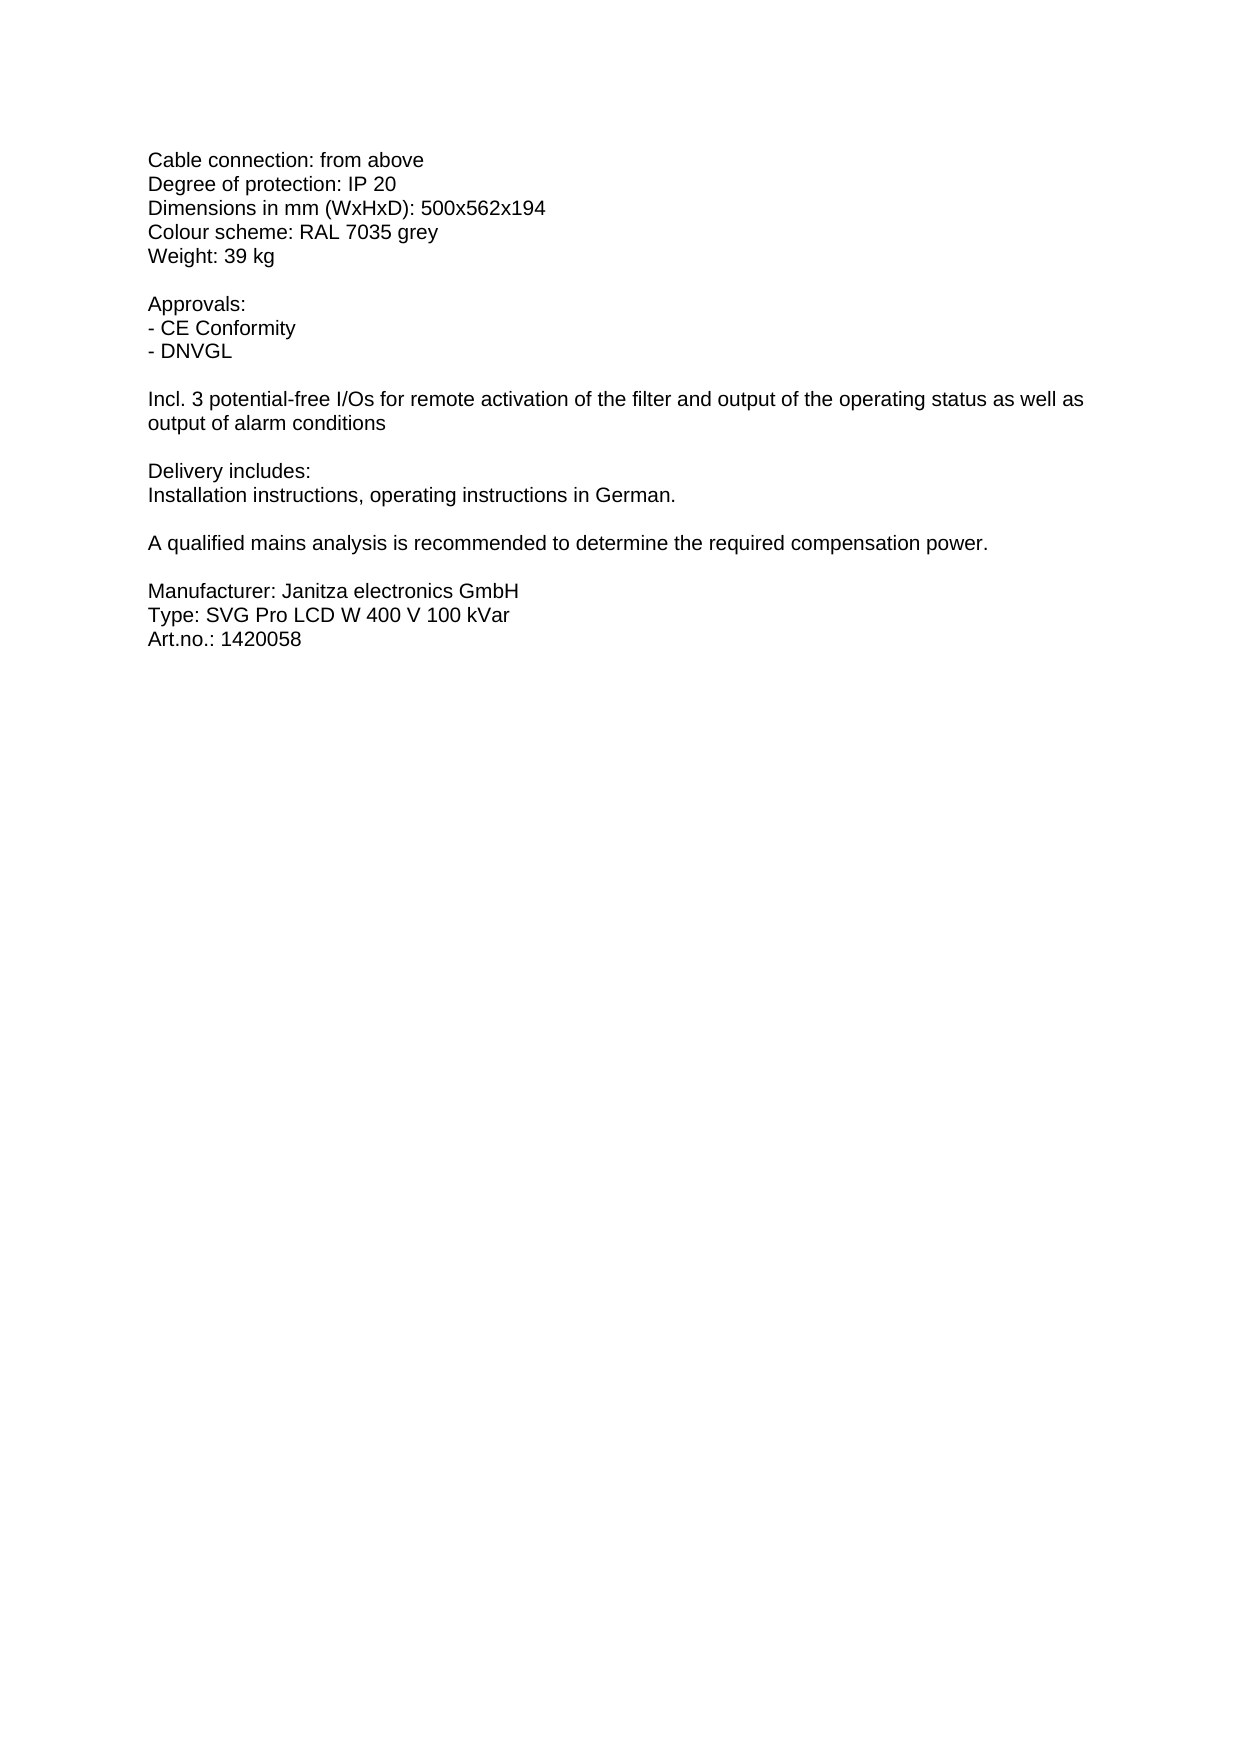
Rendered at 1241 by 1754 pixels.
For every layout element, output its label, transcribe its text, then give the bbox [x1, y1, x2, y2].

text Colour scheme: RAL 7035 grey [148, 219, 1093, 243]
text Degree of protection: IP 20 [148, 172, 1093, 196]
text - CE Conformity [148, 315, 1093, 339]
text Cable connection: from above [148, 148, 1093, 172]
text Type: SVG Pro LCD W 400 V 100 kVar [148, 603, 1093, 627]
text A qualified mains analysis is recommended to determine the required compensation power. [148, 531, 1093, 555]
text Installation instructions, operating instructions in German. [148, 483, 1093, 507]
text Manufacturer: Janitza electronics GmbH [148, 579, 1093, 603]
text Approvals: [148, 291, 1093, 315]
text Dimensions in mm (WxHxD): 500x562x194 [148, 196, 1093, 219]
text Art.no.: 1420058 [148, 627, 1093, 651]
text Weight: 39 kg [148, 243, 1093, 267]
text - DNVGL [148, 339, 1093, 363]
text Incl. 3 potential-free I/Os for remote activation of the filter and output of the operating status as well as output of alarm conditions [148, 387, 1093, 435]
text Delivery includes: [148, 459, 1093, 483]
